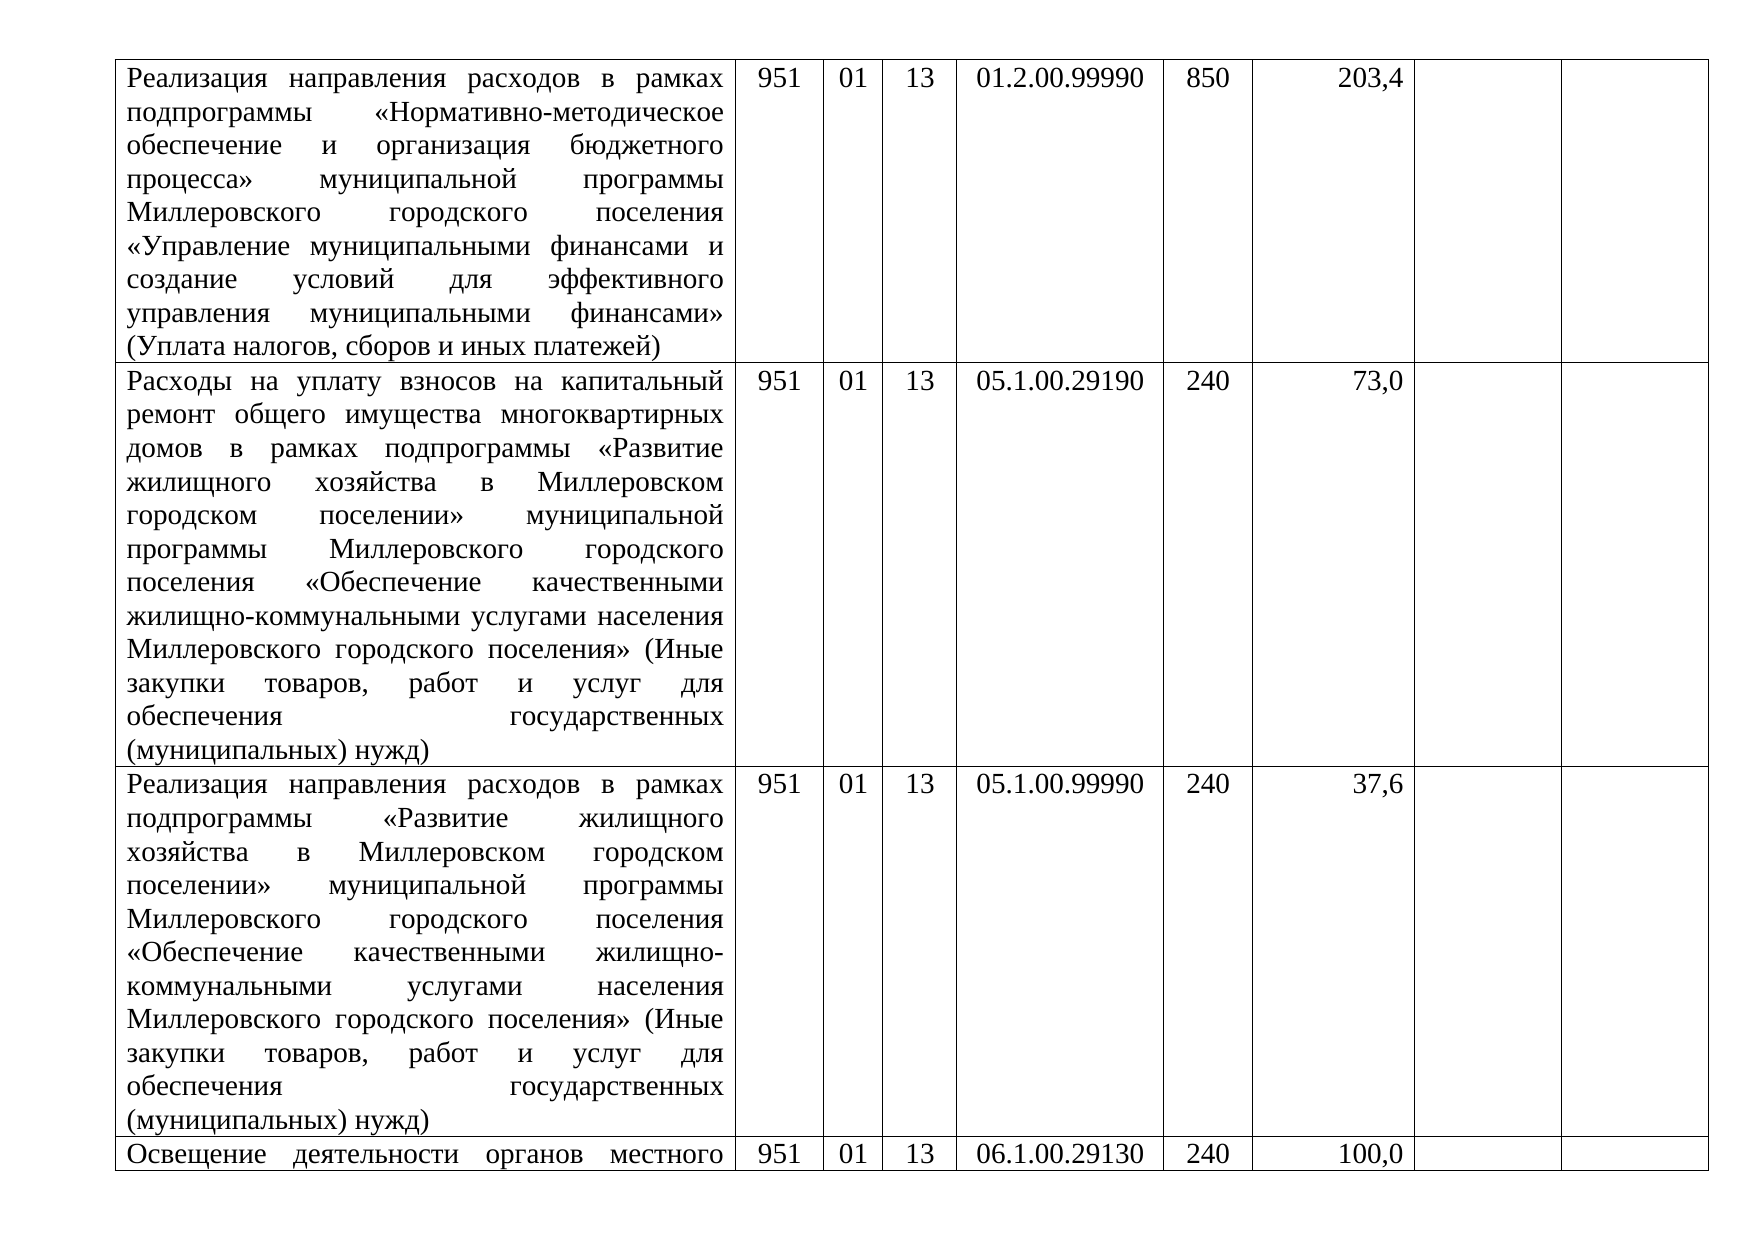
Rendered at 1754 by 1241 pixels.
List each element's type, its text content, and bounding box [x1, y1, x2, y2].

table_cell [1562, 60, 1708, 362]
table_cell [1562, 767, 1708, 1136]
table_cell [116, 1137, 735, 1170]
table_cell 850 [1164, 60, 1252, 362]
table_cell [1415, 767, 1561, 1136]
table_cell [1562, 363, 1708, 766]
table_cell 13 [883, 767, 956, 1136]
table_cell 01 [824, 363, 882, 766]
table_cell 01 [824, 60, 882, 362]
table_cell 01.2.00.99990 [957, 60, 1163, 362]
table_cell [1415, 1137, 1561, 1170]
table_cell 01 [824, 767, 882, 1136]
table_cell 100,0 [1253, 1137, 1414, 1170]
table_cell 951 [736, 363, 823, 766]
table_cell 73,0 [1253, 363, 1414, 766]
table_cell 951 [736, 1137, 823, 1170]
table_cell 13 [883, 1137, 956, 1170]
table_cell Расходы на уплату взносов на капитальный ремонт общего имущества многоквартирных домов в рамках подпрограммы «Развитие жилищного хозяйства в Миллеровском городском поселении» муниципальной программы Миллеровского городского поселения «Обеспечение качественными жилищно-коммунальными услугами населения Миллеровского городского поселения» (Иные закупки товаров, работ и услуг для обеспечения государственных (муниципальных) нужд) [116, 363, 735, 766]
table_cell Реализация направления расходов в рамках подпрограммы «Развитие жилищного хозяйства в Миллеровском городском поселении» муниципальной программы Миллеровского городского поселения «Обеспечение качественными жилищно-коммунальными услугами населения Миллеровского городского поселения» (Иные закупки товаров, работ и услуг для обеспечения государственных (муниципальных) нужд) [116, 767, 735, 1136]
table_cell [1415, 60, 1561, 362]
table_cell 951 [736, 767, 823, 1136]
table_cell 240 [1164, 767, 1252, 1136]
table_cell 01 [824, 1137, 882, 1170]
table_cell 13 [883, 60, 956, 362]
table_cell Реализация направления расходов в рамках подпрограммы «Нормативно-методическое обеспечение и организация бюджетного процесса» муниципальной программы Миллеровского городского поселения «Управление муниципальными финансами и создание условий для эффективного управления муниципальными финансами» (Уплата налогов, сборов и иных платежей) [116, 60, 735, 362]
table_cell 37,6 [1253, 767, 1414, 1136]
table_cell 13 [883, 363, 956, 766]
table_cell 240 [1164, 1137, 1252, 1170]
table_cell 240 [1164, 363, 1252, 766]
table_cell 05.1.00.99990 [957, 767, 1163, 1136]
table_cell 951 [736, 60, 823, 362]
table_cell 05.1.00.29190 [957, 363, 1163, 766]
table_cell 06.1.00.29130 [957, 1137, 1163, 1170]
table_cell 203,4 [1253, 60, 1414, 362]
table_cell [1415, 363, 1561, 766]
table_cell [1562, 1137, 1708, 1170]
